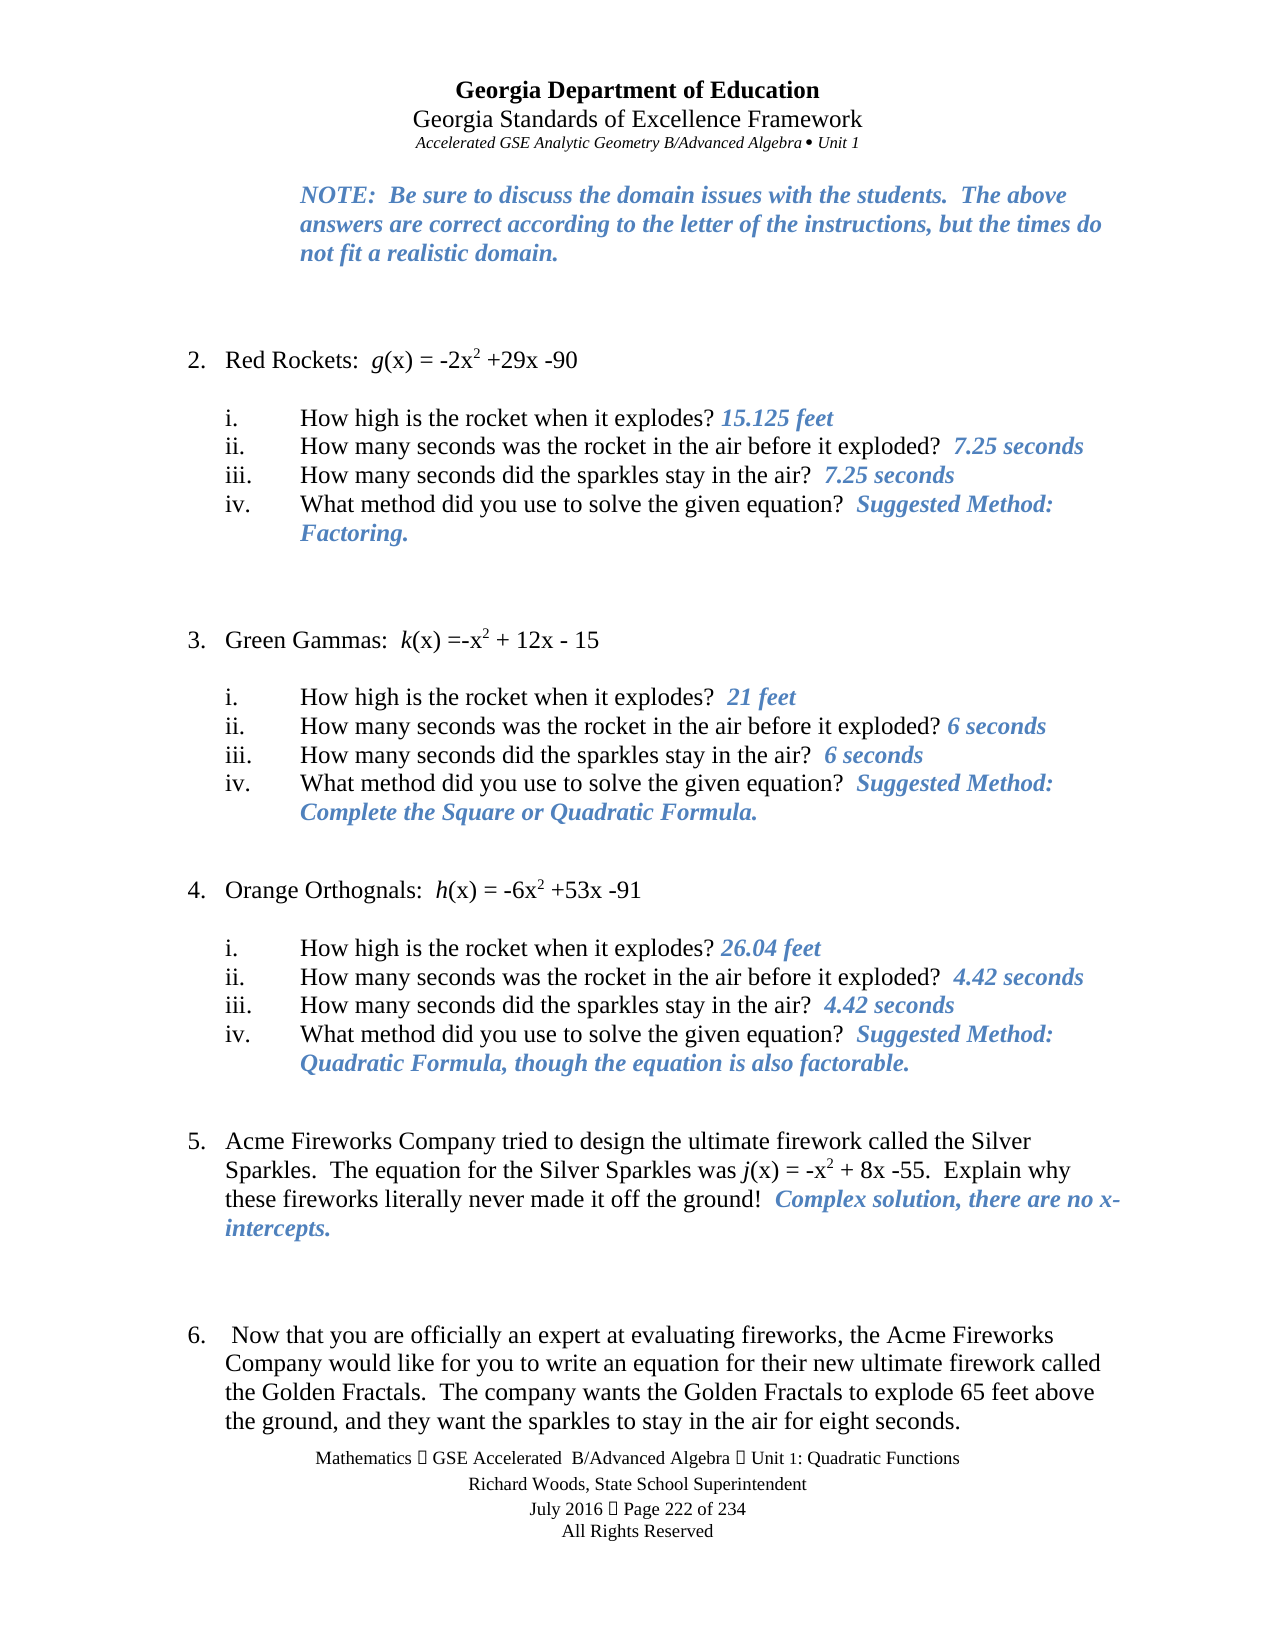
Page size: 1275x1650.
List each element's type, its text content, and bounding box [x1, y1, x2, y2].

list How many seconds was the rocket in the air before it exploded? 7.25 seconds [225, 431, 1125, 460]
list Green Gammas: k(x) =-x2 + 12x - 15 [187, 625, 1125, 653]
list Acme Fireworks Company tried to design the ultimate firework called the Silver Sparkles. The equation for the Silver Sparkles was j(x) = -x2 + 8x -55. Explain why these fireworks literally never made it off the ground! Complex solution, there are no x-intercepts. [187, 1126, 1125, 1241]
list How many seconds did the sparkles stay in the air? 6 seconds [225, 740, 1125, 768]
list How many seconds did the sparkles stay in the air? 4.42 seconds [225, 991, 1125, 1019]
list Now that you are officially an expert at evaluating fireworks, the Acme Fireworks Company would like for you to write an equation for their new ultimate firework called the Golden Fractals. The company wants the Golden Fractals to explode 65 feet above the ground, and they want the sparkles to stay in the air for eight seconds. [187, 1320, 1125, 1435]
list How high is the rocket when it explodes? 26.04 feet [225, 933, 1125, 962]
list Orange Orthognals: h(x) = -6x2 +53x -91 [187, 876, 1125, 904]
list Red Rockets: g(x) = -2x2 +29x -90 [187, 345, 1125, 374]
list What method did you use to solve the given equation? Suggested Method: Complete the Square or Quadratic Formula. [225, 768, 1125, 826]
list How many seconds did the sparkles stay in the air? 7.25 seconds [225, 460, 1125, 489]
list What method did you use to solve the given equation? Suggested Method: Factoring. [225, 489, 1125, 546]
list What method did you use to solve the given equation? Suggested Method: Quadratic Formula, though the equation is also factorable. [225, 1019, 1125, 1077]
list NOTE: Be sure to discuss the domain issues with the students. The above answers are correct according to the letter of the instructions, but the times do not fit a realistic domain. [300, 181, 1125, 267]
list How high is the rocket when it explodes? 21 feet [225, 682, 1125, 711]
list How high is the rocket when it explodes? 15.125 feet [225, 403, 1125, 431]
list How many seconds was the rocket in the air before it exploded? 6 seconds [225, 711, 1125, 740]
list How many seconds was the rocket in the air before it exploded? 4.42 seconds [225, 962, 1125, 991]
